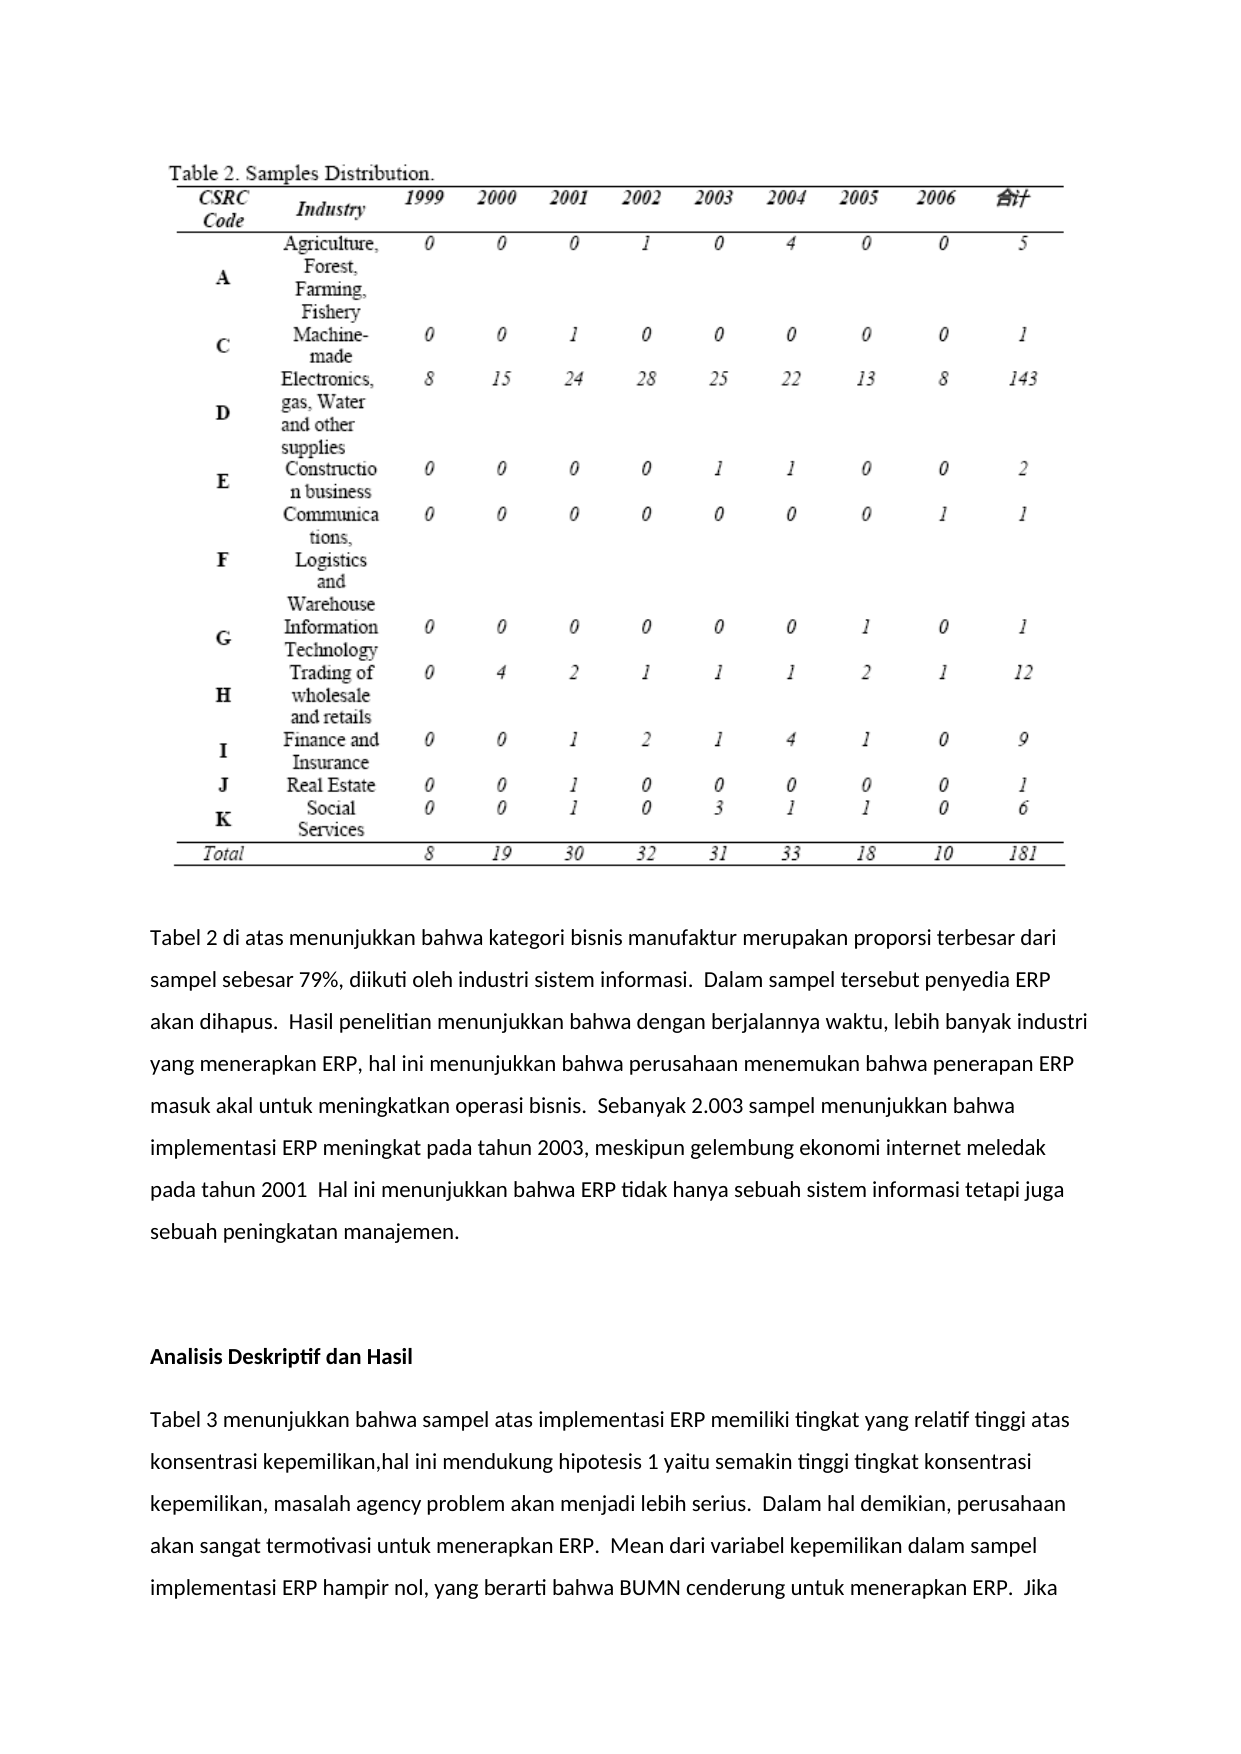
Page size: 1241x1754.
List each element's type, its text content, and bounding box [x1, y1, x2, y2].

text Tabel 2 di atas menunjukkan bahwa kategori bisnis manufaktur merupakan proporsi terbesar dari sampel sebesar 79%, diikuti oleh industri sistem informasi. Dalam sampel tersebut penyedia ERP akan dihapus. Hasil penelitian menunjukkan bahwa dengan berjalannya waktu, lebih banyak industri yang menerapkan ERP, hal ini menunjukkan bahwa perusahaan menemukan bahwa penerapan ERP masuk akal untuk meningkatkan operasi bisnis. Sebanyak 2.003 sampel menunjukkan bahwa implementasi ERP meningkat pada tahun 2003, meskipun gelembung ekonomi internet meledak pada tahun 2001 Hal ini menunjukkan bahwa ERP tidak hanya sebuah sistem informasi tetapi juga sebuah peningkatan manajemen. [150, 923, 1090, 1245]
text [150, 1405, 1090, 1601]
text Analisis Deskriptif dan Hasil [150, 1342, 1090, 1371]
picture [150, 150, 1091, 889]
